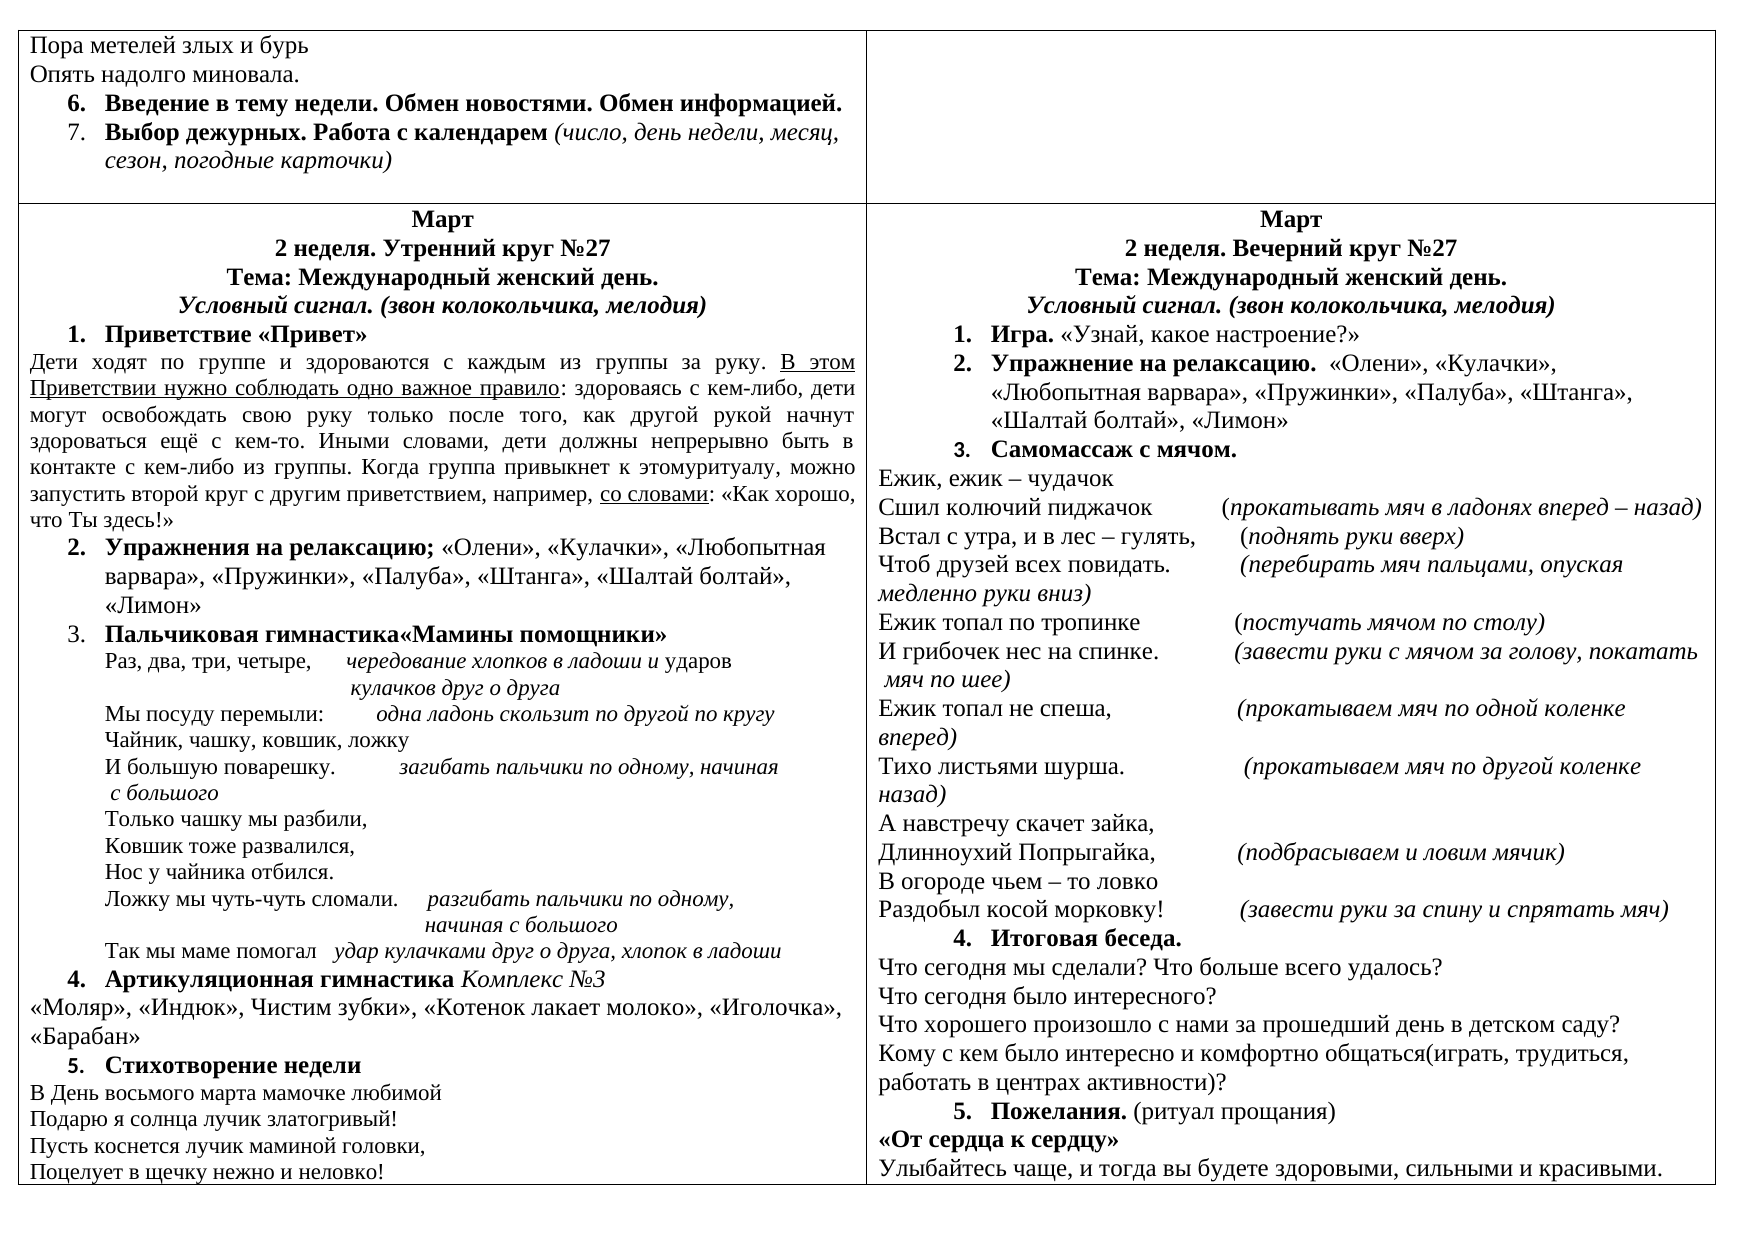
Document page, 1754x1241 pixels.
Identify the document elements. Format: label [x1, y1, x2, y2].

table_cell [19, 204, 866, 1184]
table_cell [19, 31, 866, 203]
table_cell [867, 204, 1715, 1184]
table_cell [867, 31, 1715, 203]
